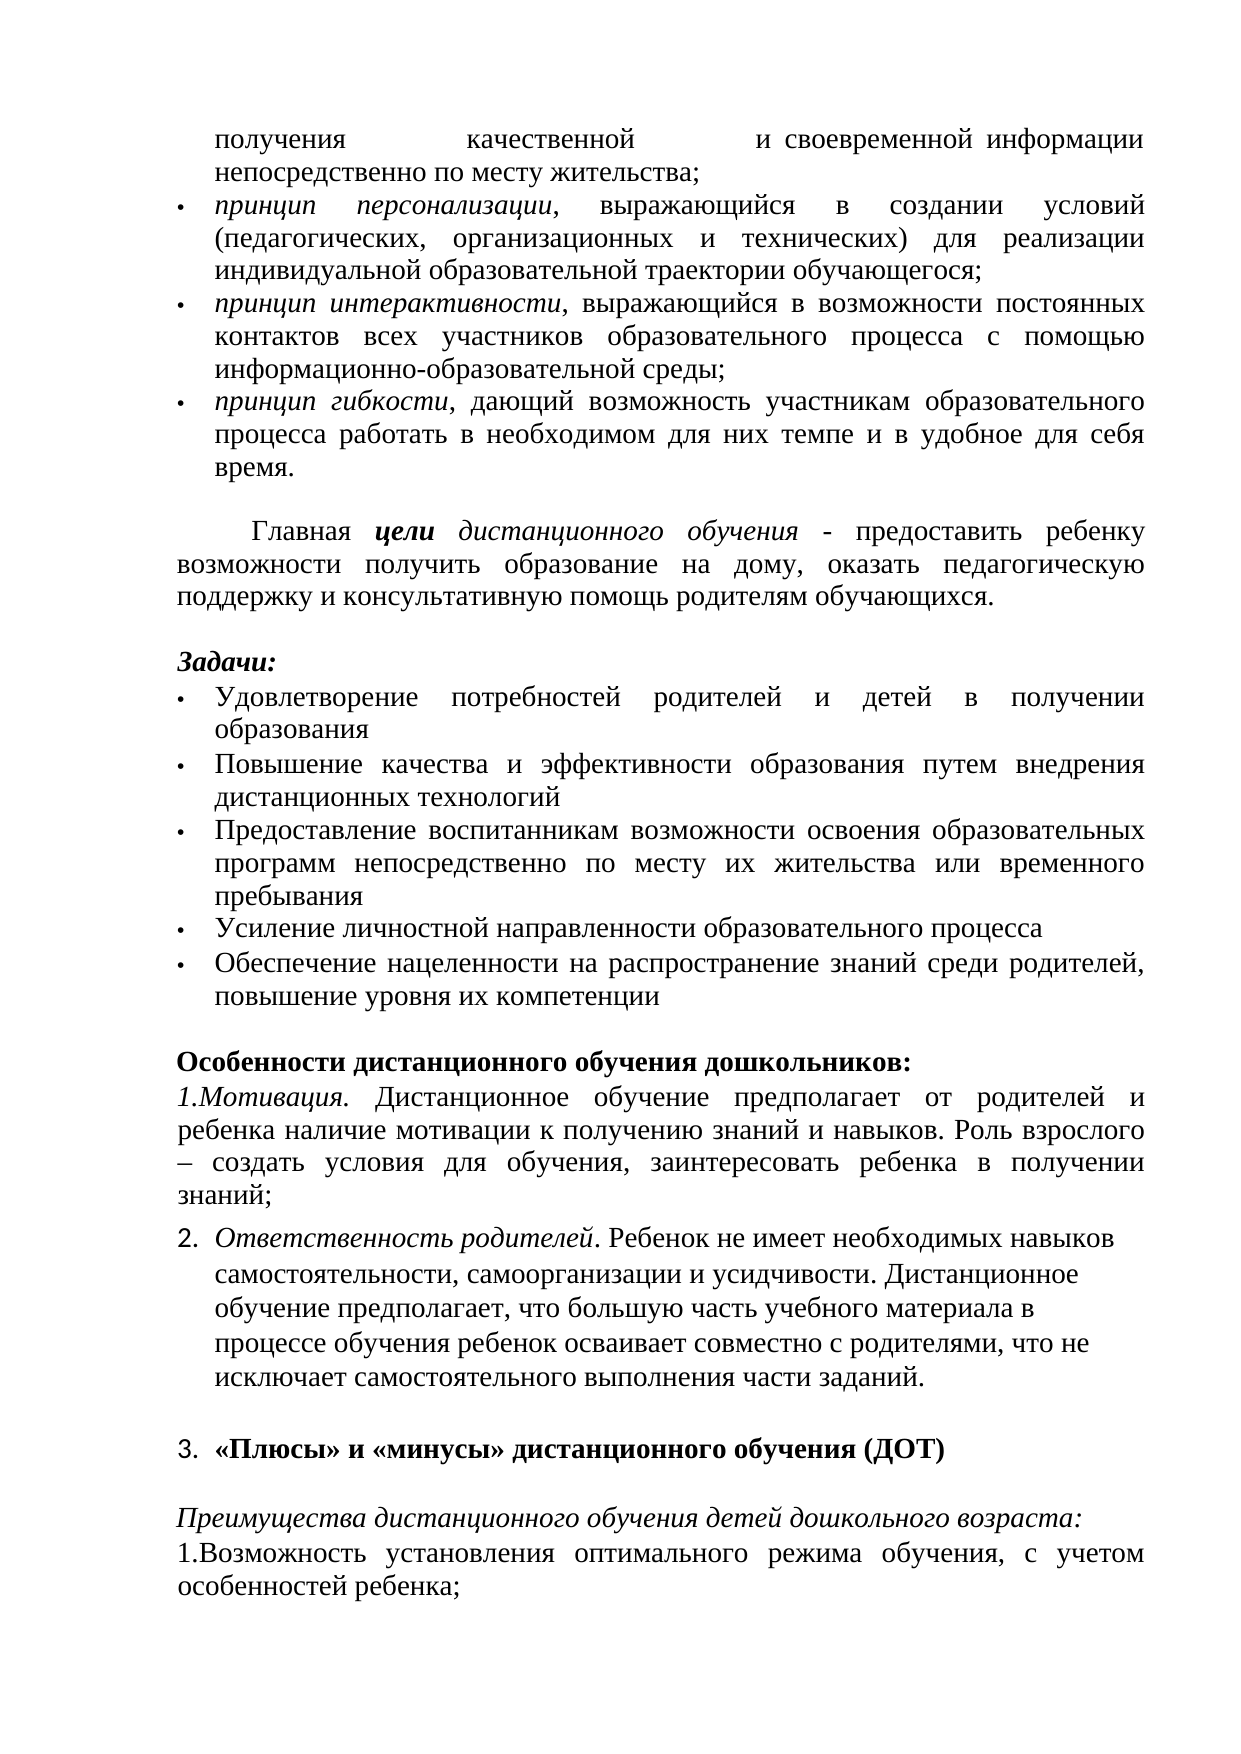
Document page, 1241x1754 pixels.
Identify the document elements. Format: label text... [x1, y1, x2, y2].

list Обеспечение нацеленности на распространение знаний среди родителей, повышение уровня их компетенции [177, 947, 1146, 1012]
text Задачи: [177, 644, 1147, 677]
list Ответственность родителей. Ребенок не имеет необходимых навыков самостоятельности, самоорганизации и усидчивости. Дистанционное обучение предполагает, что большую часть учебного материала в процессе обучения ребенок осваивает совместно с родителями, что не исключает самостоятельного выполнения части заданий. [177, 1219, 1147, 1393]
list «Плюсы» и «минусы» дистанционного обучения (ДОТ) [177, 1430, 1147, 1466]
list Усиление личностной направленности образовательного процесса [177, 912, 1146, 944]
list принцип персонализации, выражающийся в создании условий (педагогических, организационных и технических) для реализации индивидуальной образовательной траектории обучающегося; [177, 188, 1146, 286]
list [177, 123, 1146, 188]
list Предоставление воспитанникам возможности освоения образовательных программ непосредственно по месту их жительства или временного пребывания [177, 813, 1146, 911]
list Удовлетворение потребностей родителей и детей в получении образования [177, 680, 1146, 745]
list Повышение качества и эффективности образования путем внедрения дистанционных технологий [177, 748, 1146, 813]
text Особенности дистанционного обучения дошкольников: [176, 1044, 1147, 1077]
text Преимущества дистанционного обучения детей дошкольного возраста: [176, 1501, 1147, 1534]
text 1.Мотивация. Дистанционное обучение предполагает от родителей и ребенка наличие мотивации к получению знаний и навыков. Роль взрослого – создать условия для обучения, заинтересовать ребенка в получении знаний; [177, 1080, 1146, 1211]
text 1.Возможность установления оптимального режима обучения, с учетом особенностей ребенка; [177, 1537, 1146, 1602]
list принцип гибкости, дающий возможность участникам образовательного процесса работать в необходимом для них темпе и в удобное для себя время. [177, 385, 1146, 482]
text Главная цели дистанционного обучения - предоставить ребенку возможности получить образование на дому, оказать педагогическую поддержку и консультативную помощь родителям обучающихся. [177, 514, 1146, 612]
list принцип интерактивности, выражающийся в возможности постоянных контактов всех участников образовательного процесса с помощью информационно-образовательной среды; [177, 287, 1146, 384]
